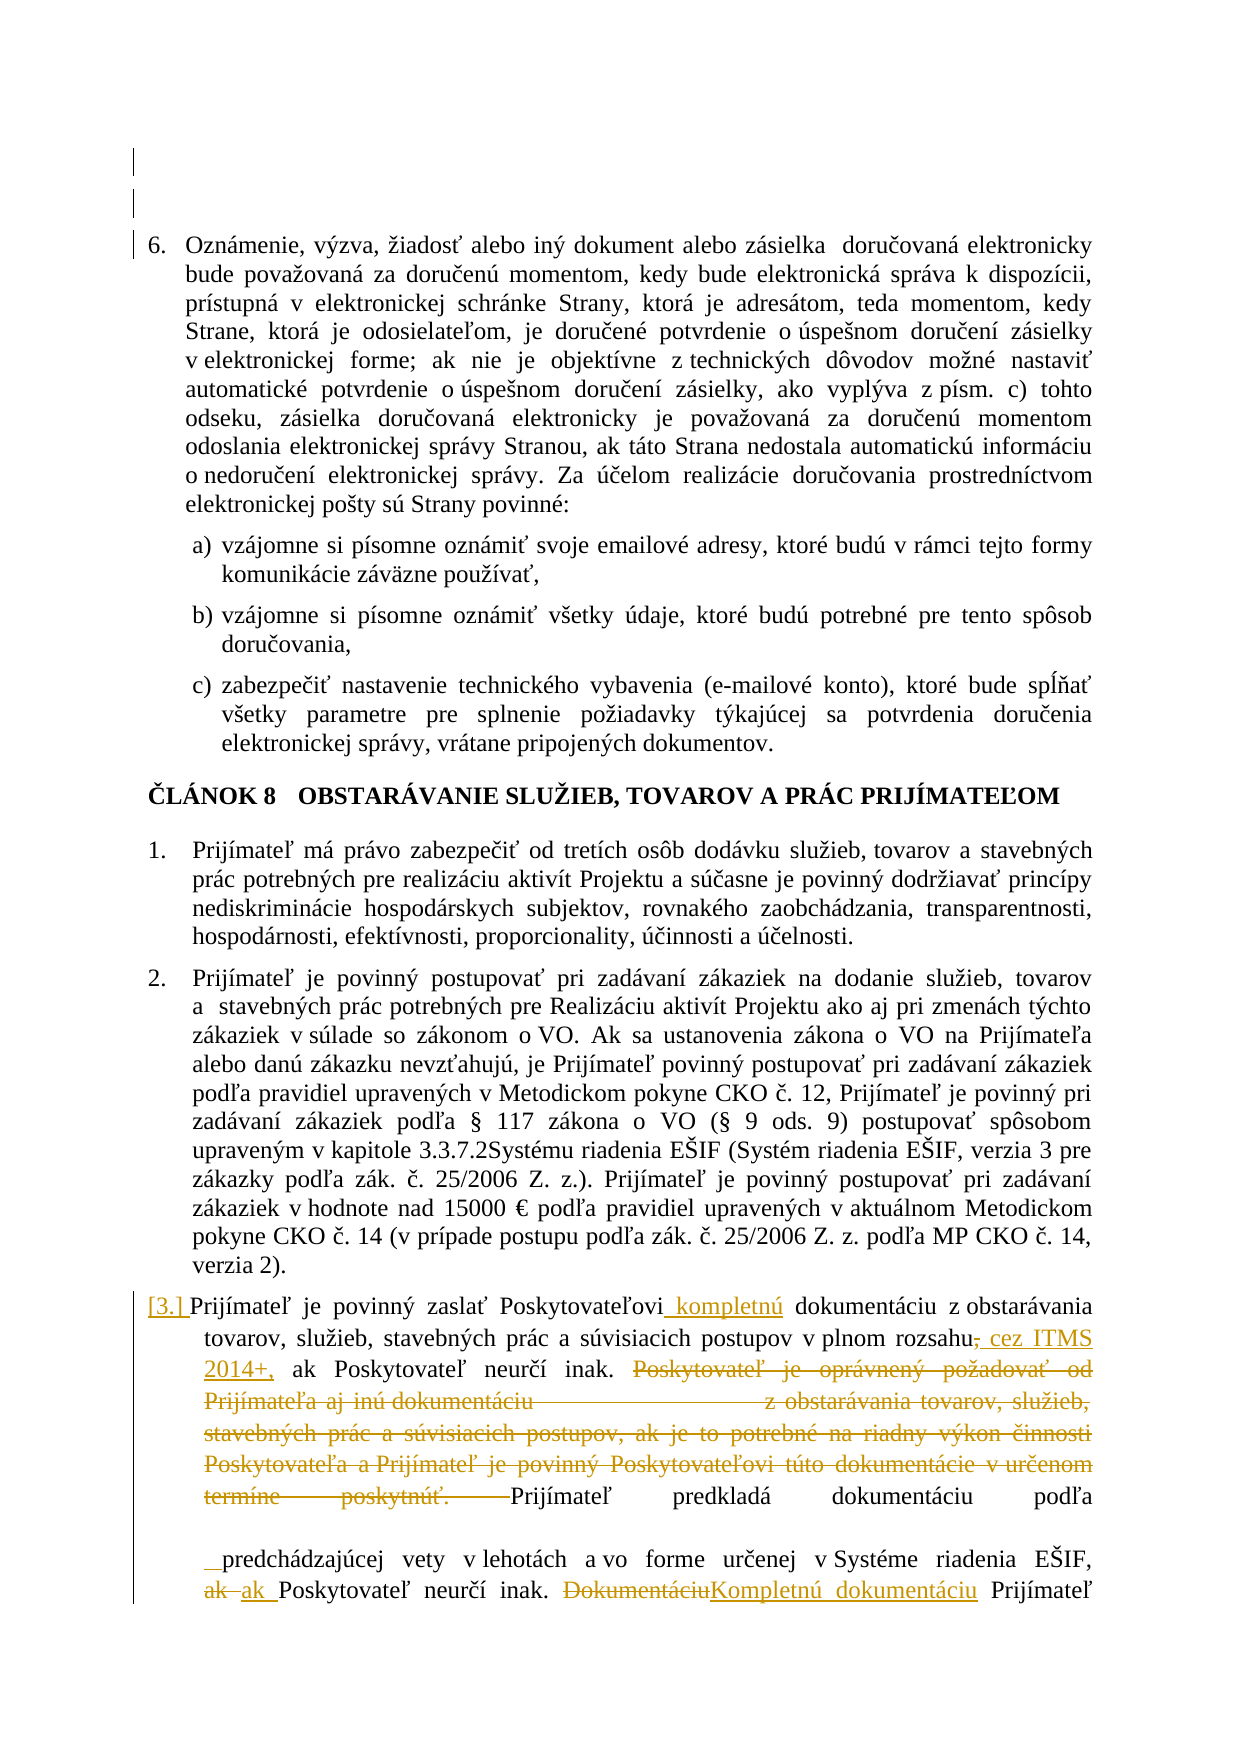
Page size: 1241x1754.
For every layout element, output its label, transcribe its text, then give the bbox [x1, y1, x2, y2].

list vzájomne si písomne oznámiť všetky údaje, ktoré budú potrebné pre tento spôsob doručovania, [192, 600, 1093, 658]
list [148, 1291, 1093, 1604]
text 6. Oznámenie, výzva, žiadosť alebo iný dokument alebo zásielka doručovaná elektronicky bude považovaná za doručenú momentom, kedy bude elektronická správa k dispozícii, prístupná v elektronickej schránke Strany, ktorá je adresátom, teda momentom, kedy Strane, ktorá je odosielateľom, je doručené potvrdenie o úspešnom doručení zásielky v elektronickej forme; ak nie je objektívne z technických dôvodov možné nastaviť automatické potvrdenie o úspešnom doručení zásielky, ako vyplýva z písm. c) tohto odseku, zásielka doručovaná elektronicky je považovaná za doručenú momentom odoslania elektronickej správy Stranou, ak táto Strana nedostala automatickú informáciu o nedoručení elektronickej správy. Za účelom realizácie doručovania prostredníctvom elektronickej pošty sú Strany povinné: [148, 230, 1093, 518]
list zabezpečiť nastavenie technického vybavenia (e-mailové konto), ktoré bude spĺňať všetky parametre pre splnenie požiadavky týkajúcej sa potvrdenia doručenia elektronickej správy, vrátane pripojených dokumentov. [192, 670, 1093, 756]
list Prijímateľ má právo zabezpečiť od tretích osôb dodávku služieb, tovarov a stavebných prác potrebných pre realizáciu aktivít Projektu a súčasne je povinný dodržiavať princípy nediskriminácie hospodárskych subjektov, rovnakého zaobchádzania, transparentnosti, hospodárnosti, efektívnosti, proporcionality, účinnosti a účelnosti. [148, 835, 1093, 950]
list vzájomne si písomne oznámiť svoje emailové adresy, ktoré budú v rámci tejto formy komunikácie záväzne používať, [192, 530, 1093, 588]
list Prijímateľ je povinný postupovať pri zadávaní zákaziek na dodanie služieb, tovarov a stavebných prác potrebných pre Realizáciu aktivít Projektu ako aj pri zmenách týchto zákaziek v súlade so zákonom o VO. Ak sa ustanovenia zákona o VO na Prijímateľa alebo danú zákazku nevzťahujú, je Prijímateľ povinný postupovať pri zadávaní zákaziek podľa pravidiel upravených v Metodickom pokyne CKO č. 12, Prijímateľ je povinný pri zadávaní zákaziek podľa § 117 zákona o VO (§ 9 ods. 9) postupovať spôsobom upraveným v kapitole 3.3.7.2Systému riadenia EŠIF (Systém riadenia EŠIF, verzia 3 pre zákazky podľa zák. č. 25/2006 Z. z.). Prijímateľ je povinný postupovať pri zadávaní zákaziek v hodnote nad 15000 € podľa pravidiel upravených v aktuálnom Metodickom pokyne CKO č. 14 (v prípade postupu podľa zák. č. 25/2006 Z. z. podľa MP CKO č. 14, verzia 2). [148, 963, 1093, 1279]
subtitle ČLÁNOK 8 OBSTARÁVANIE SLUŽIEB, TOVAROV A PRÁC PRIJÍMATEĽOM [148, 781, 1093, 810]
